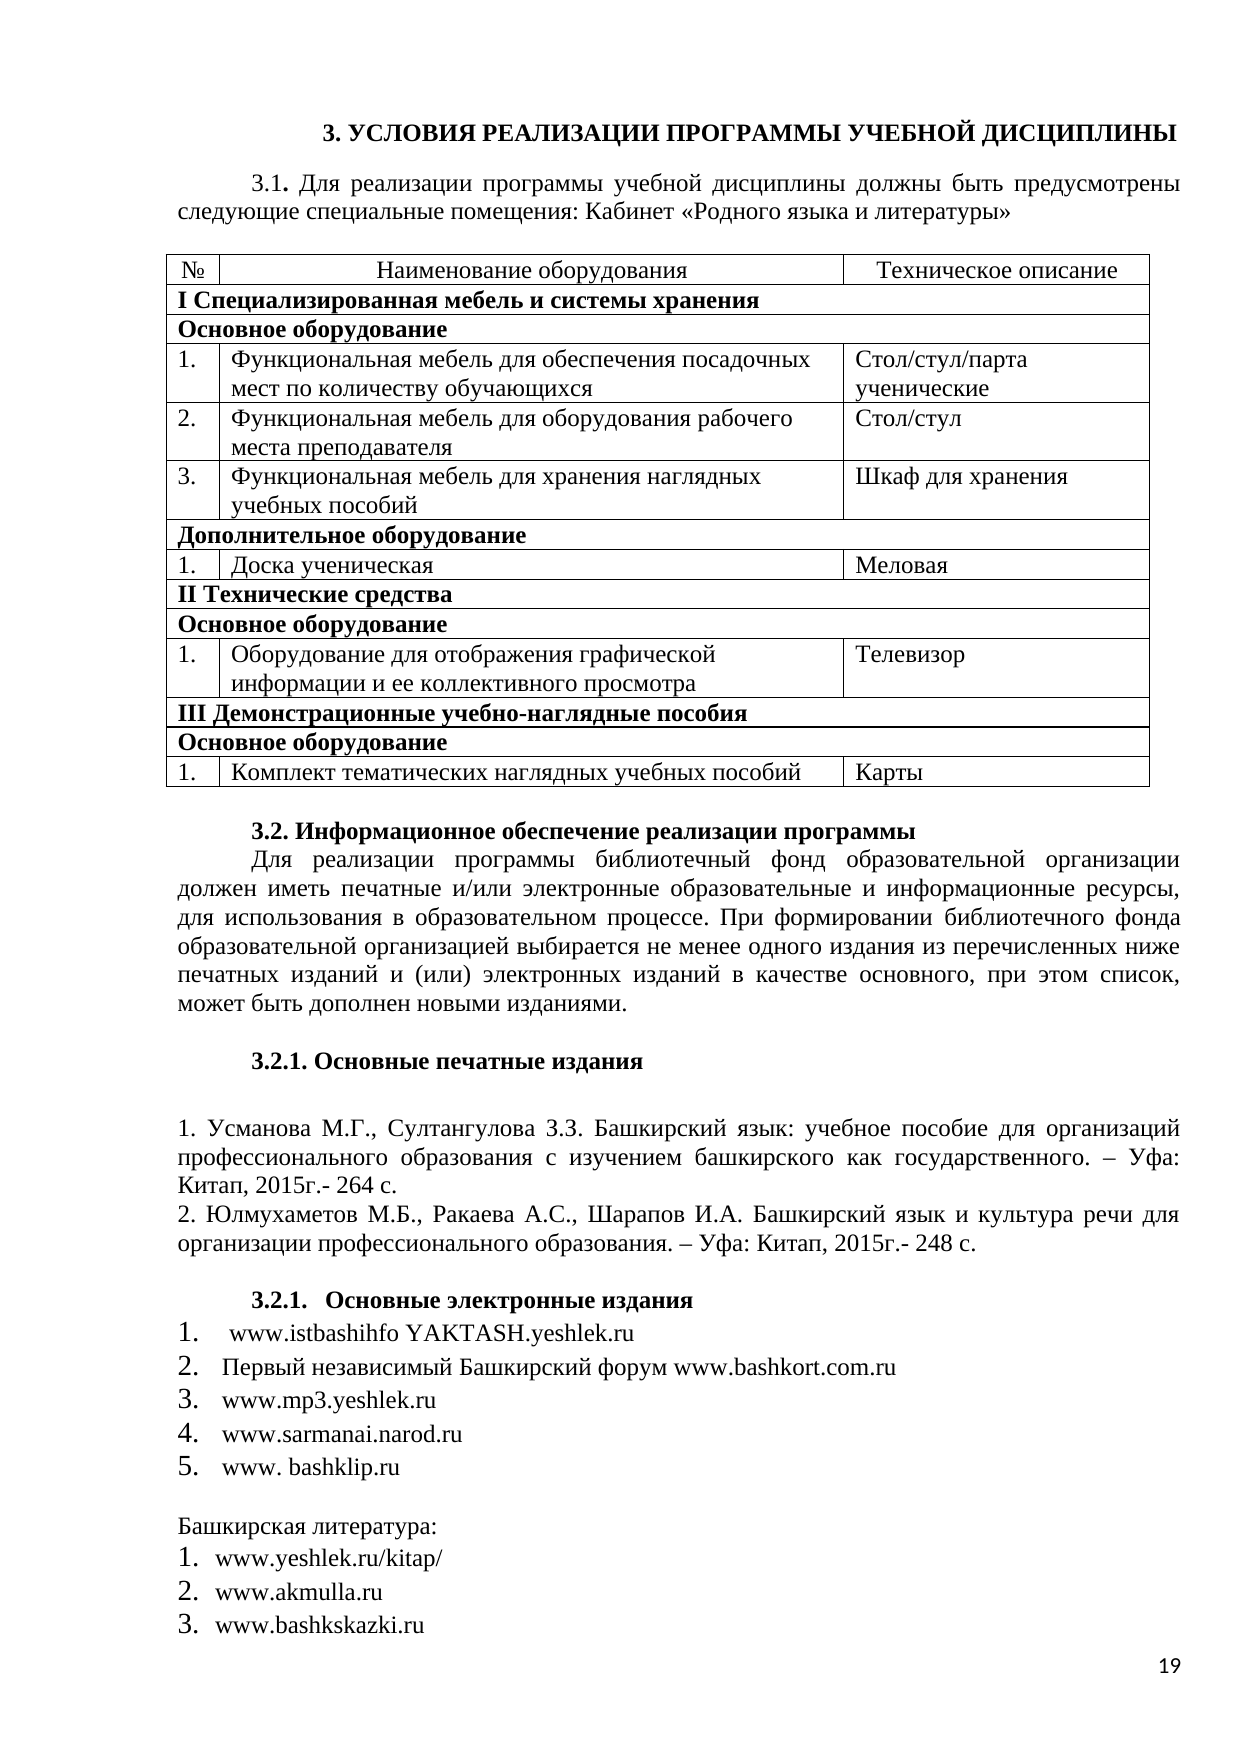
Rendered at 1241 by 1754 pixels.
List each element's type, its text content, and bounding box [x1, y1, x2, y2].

text 1. Усманова М.Г., Султангулова З.З. Башкирский язык: учебное пособие для организаций профессионального образования с изучением башкирского как государственного. – Уфа: Китап, 2015г.- 264 с. [177, 1113, 1181, 1199]
text Башкирская литература: [177, 1511, 1181, 1539]
text Для реализации программы библиотечный фонд образовательной организации должен иметь печатные и/или электронные образовательные и информационные ресурсы, для использования в образовательном процессе. При формировании библиотечного фонда образовательной организацией выбирается не менее одного издания из перечисленных ниже печатных изданий и (или) электронных изданий в качестве основного, при этом список, может быть дополнен новыми изданиями. [177, 844, 1181, 1017]
list www.istbashihfo YAKTASH.yeshlek.ru [177, 1314, 1181, 1348]
table_cell 3. [167, 461, 219, 519]
table_cell Основное оборудование [167, 728, 1149, 756]
text 2. Юлмухаметов М.Б., Ракаева А.С., Шарапов И.А. Башкирский язык и культура речи для организации профессионального образования. – Уфа: Китап, 2015г.- 248 с. [177, 1199, 1181, 1257]
list Первый независимый Башкирский форум www.bashkort.com.ru [177, 1348, 1181, 1381]
table_cell Функциональная мебель для хранения наглядных учебных пособий [220, 461, 843, 519]
table_cell Основное оборудование [167, 315, 1149, 343]
table_cell 2. [167, 403, 219, 460]
table_cell Доска ученическая [220, 550, 843, 578]
table_cell II Технические средства [167, 580, 1149, 608]
list www.sarmanai.narod.ru [177, 1415, 1181, 1448]
table_cell 1. [167, 550, 219, 578]
table_header Наименование оборудования [220, 255, 843, 284]
table_cell Основное оборудование [167, 609, 1149, 638]
table_cell Дополнительное оборудование [167, 520, 1149, 549]
list www. bashklip.ru [177, 1448, 1181, 1482]
table_cell I Специализированная мебель и системы хранения [167, 285, 1149, 313]
text 3.2.1. Основные печатные издания [177, 1046, 1181, 1074]
table_cell Меловая [844, 550, 1149, 578]
table_cell Функциональная мебель для оборудования рабочего места преподавателя [220, 403, 843, 460]
list www.yeshlek.ru/kitap/ [177, 1539, 1181, 1573]
table_header № [167, 255, 219, 284]
list www.mp3.yeshlek.ru [177, 1381, 1181, 1415]
table_cell Карты [844, 757, 1149, 786]
table_header Техническое описание [844, 255, 1149, 284]
table_cell Функциональная мебель для обеспечения посадочных мест по количеству обучающихся [220, 344, 843, 402]
table_cell Стол/стул [844, 403, 1149, 460]
table_cell Шкаф для хранения [844, 461, 1149, 519]
text 3.2. Информационное обеспечение реализации программы [177, 816, 1181, 844]
text 3.1. Для реализации программы учебной дисциплины должны быть предусмотрены следующие специальные помещения: Кабинет «Родного языка и литературы» [177, 168, 1181, 225]
table_cell 1. [167, 344, 219, 402]
table_cell 1. [167, 757, 219, 786]
table_cell 1. [167, 639, 219, 697]
text 3. УСЛОВИЯ РЕАЛИЗАЦИИ ПРОГРАММЫ УЧЕБНОЙ ДИСЦИПЛИНЫ [318, 118, 1181, 147]
table_cell Оборудование для отображения графической информации и ее коллективного просмотра [220, 639, 843, 697]
table_cell Стол/стул/парта ученические [844, 344, 1149, 402]
table_cell III Демонстрационные учебно-наглядные пособия [167, 698, 1149, 726]
list www.bashkskazki.ru [177, 1607, 1181, 1640]
list Основные электронные издания [177, 1286, 1181, 1314]
table_cell Комплект тематических наглядных учебных пособий [220, 757, 843, 786]
table_cell Телевизор [844, 639, 1149, 697]
list www.akmulla.ru [177, 1573, 1181, 1607]
